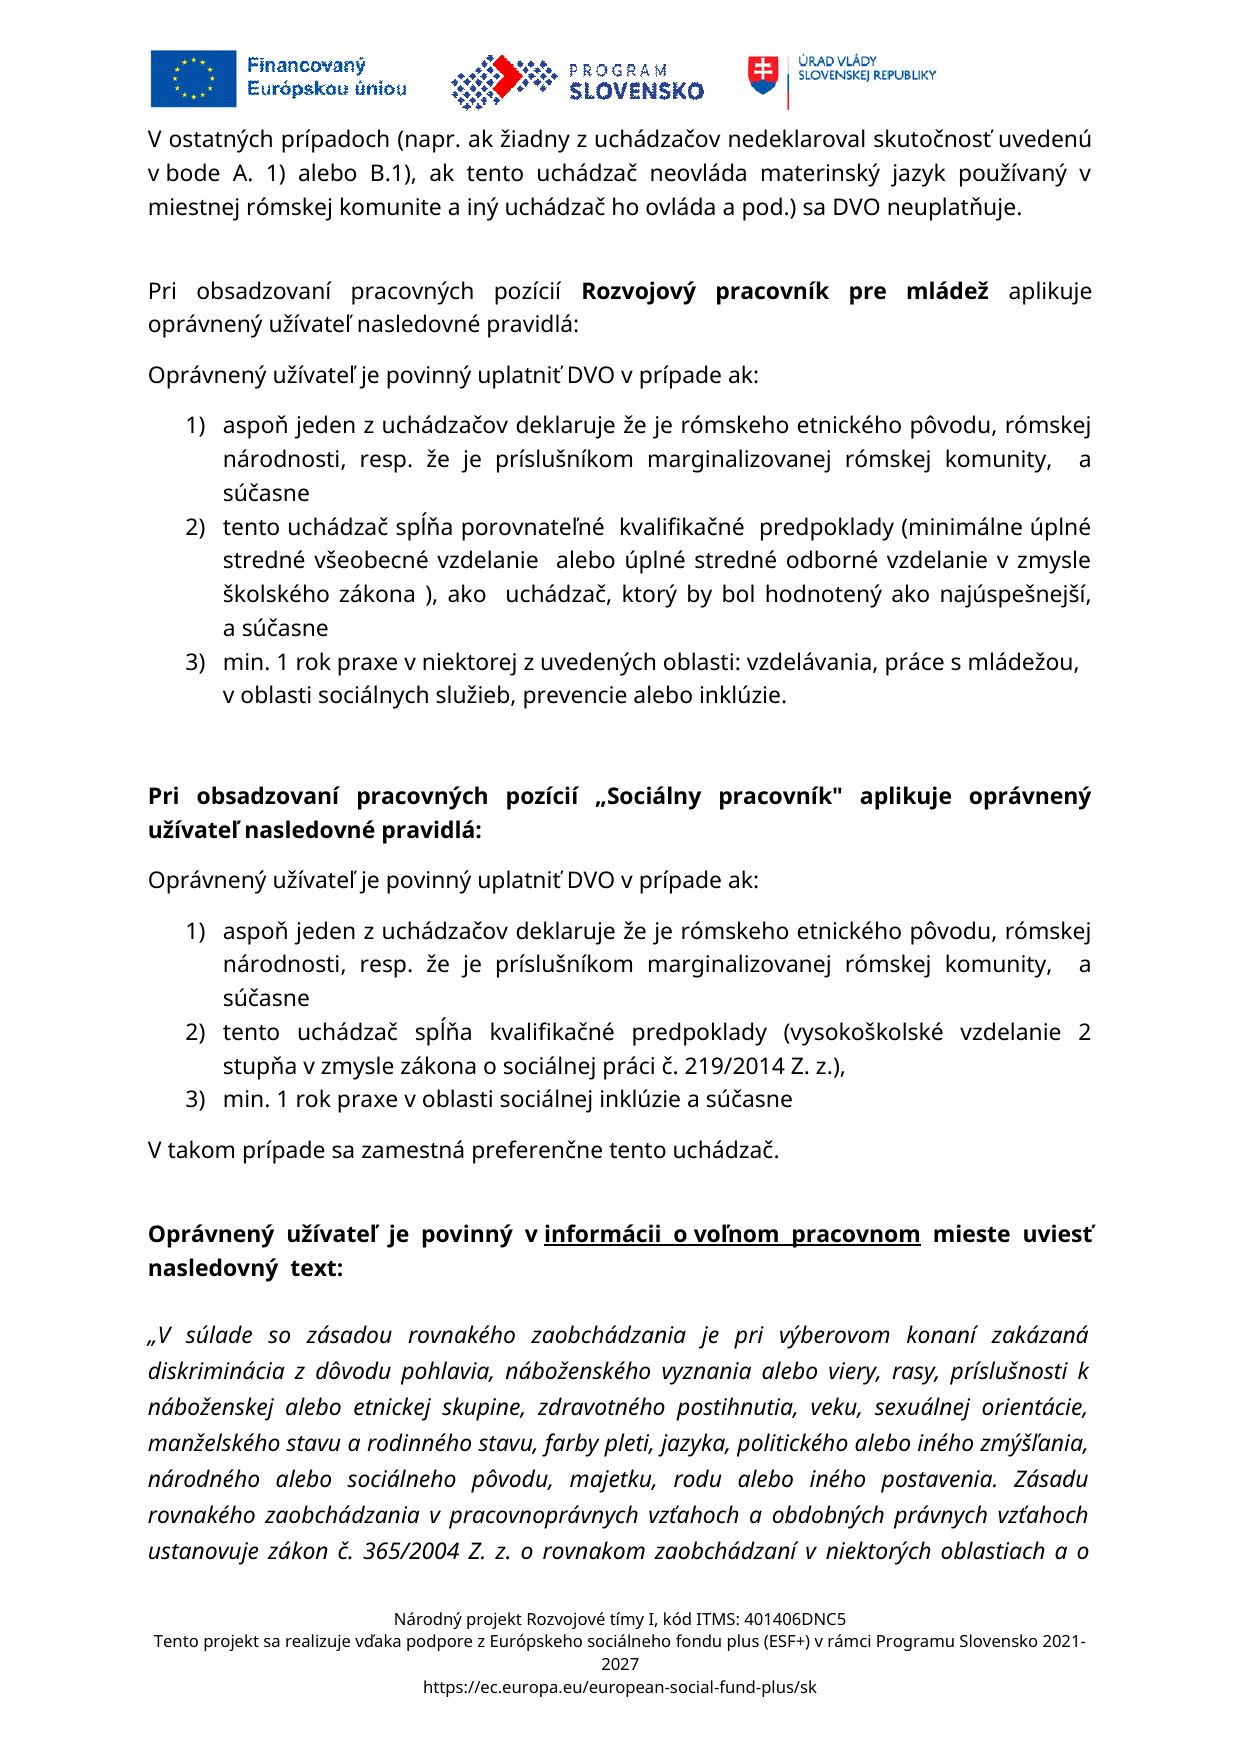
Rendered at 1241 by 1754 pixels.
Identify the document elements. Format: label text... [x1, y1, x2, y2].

list min. 1 rok praxe v niektorej z uvedených oblasti: vzdelávania, práce s mládežou, v oblasti sociálnych služieb, prevencie alebo inklúzie. [185, 645, 1092, 710]
list tento uchádzač spĺňa kvalifikačné predpoklady (vysokoškolské vzdelanie 2 stupňa v zmysle zákona o sociálnej práci č. 219/2014 Z. z.), [185, 1016, 1092, 1081]
list min. 1 rok praxe v oblasti sociálnej inklúzie a súčasne [185, 1083, 1092, 1114]
text V ostatných prípadoch (napr. ak žiadny z uchádzačov nedeklaroval skutočnosť uvedenú v bode A. 1) alebo B.1), ak tento uchádzač neovláda materinský jazyk používaný v miestnej rómskej komunite a iný uchádzač ho ovláda a pod.) sa DVO neuplatňuje. [148, 123, 1092, 222]
text Oprávnený užívateľ je povinný uplatniť DVO v prípade ak: [148, 864, 1092, 895]
text Pri obsadzovaní pracovných pozícií „Sociálny pracovník" aplikuje oprávnený užívateľ nasledovné pravidlá: [148, 780, 1092, 845]
picture [147, 35, 1093, 123]
text Pri obsadzovaní pracovných pozícií Rozvojový pracovník pre mládež aplikuje oprávnený užívateľ nasledovné pravidlá: [148, 274, 1092, 339]
text Oprávnený užívateľ je povinný uplatniť DVO v prípade ak: [148, 359, 1092, 390]
list tento uchádzač spĺňa porovnateľné kvalifikačné predpoklady (minimálne úplné stredné všeobecné vzdelanie alebo úplné stredné odborné vzdelanie v zmysle školského zákona ), ako uchádzač, ktorý by bol hodnotený ako najúspešnejší, a súčasne [185, 510, 1092, 643]
text Oprávnený užívateľ je povinný v informácii o voľnom pracovnom mieste uviesť nasledovný text: [148, 1218, 1092, 1283]
list aspoň jeden z uchádzačov deklaruje že je rómskeho etnického pôvodu, rómskej národnosti, resp. že je príslušníkom marginalizovanej rómskej komunity, a súčasne [185, 409, 1092, 508]
text V takom prípade sa zamestná preferenčne tento uchádzač. [148, 1134, 1092, 1165]
list aspoň jeden z uchádzačov deklaruje že je rómskeho etnického pôvodu, rómskej národnosti, resp. že je príslušníkom marginalizovanej rómskej komunity, a súčasne [185, 914, 1092, 1013]
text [148, 1319, 1092, 1566]
